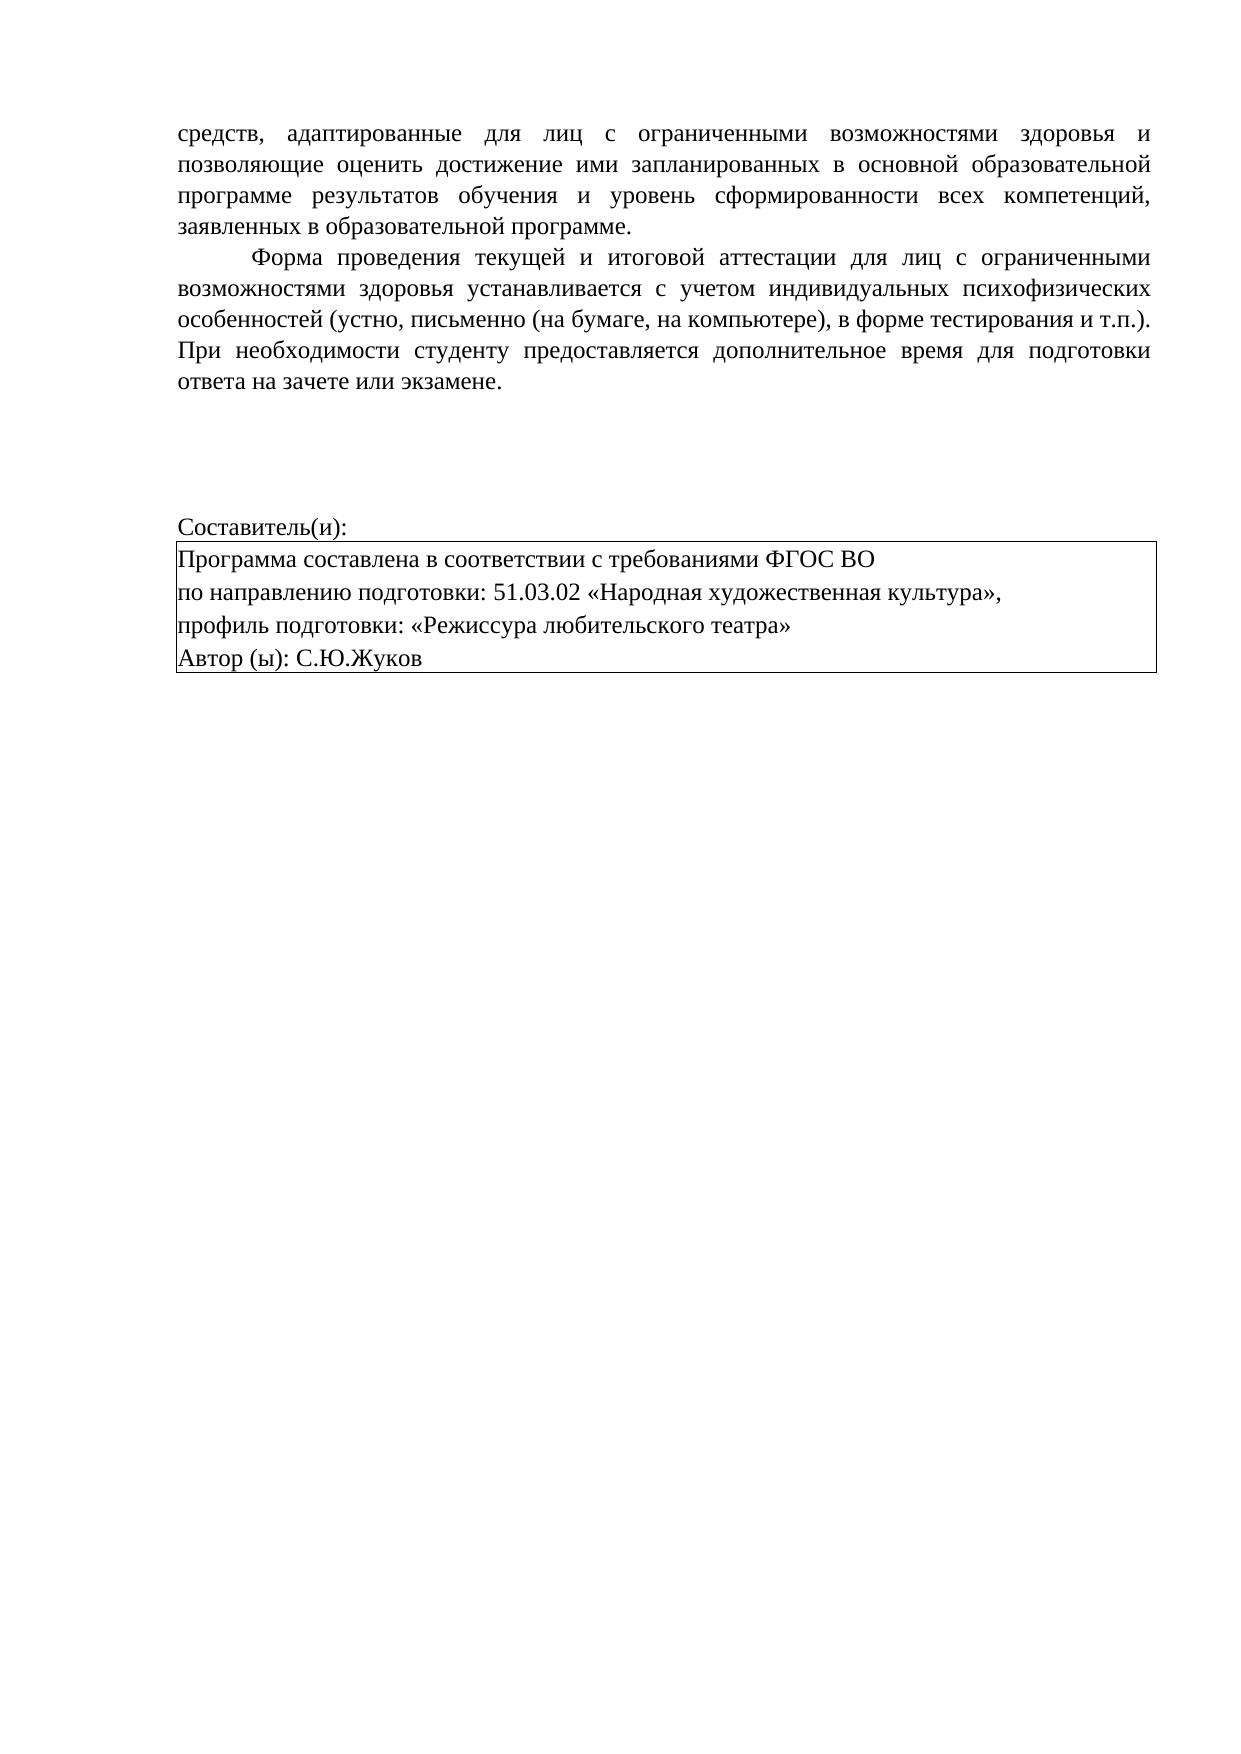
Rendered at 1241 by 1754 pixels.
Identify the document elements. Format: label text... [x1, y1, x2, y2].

text по направлению подготовки: 51.03.02 «Народная художественная культура», [177, 574, 1156, 606]
text профиль подготовки: «Режиссура любительского театра» [177, 607, 1156, 639]
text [177, 118, 1152, 240]
text Автор (ы): С.Ю.Жуков [177, 640, 1156, 672]
text Программа составлена в соответствии с требованиями ФГОС ВО [177, 542, 1156, 573]
text Составитель(и): [177, 512, 1152, 541]
text Форма проведения текущей и итоговой аттестации для лиц с ограниченными возможностями здоровья устанавливается с учетом индивидуальных психофизических особенностей (устно, письменно (на бумаге, на компьютере), в форме тестирования и т.п.). При необходимости студенту предоставляется дополнительное время для подготовки ответа на зачете или экзамене. [177, 242, 1152, 395]
